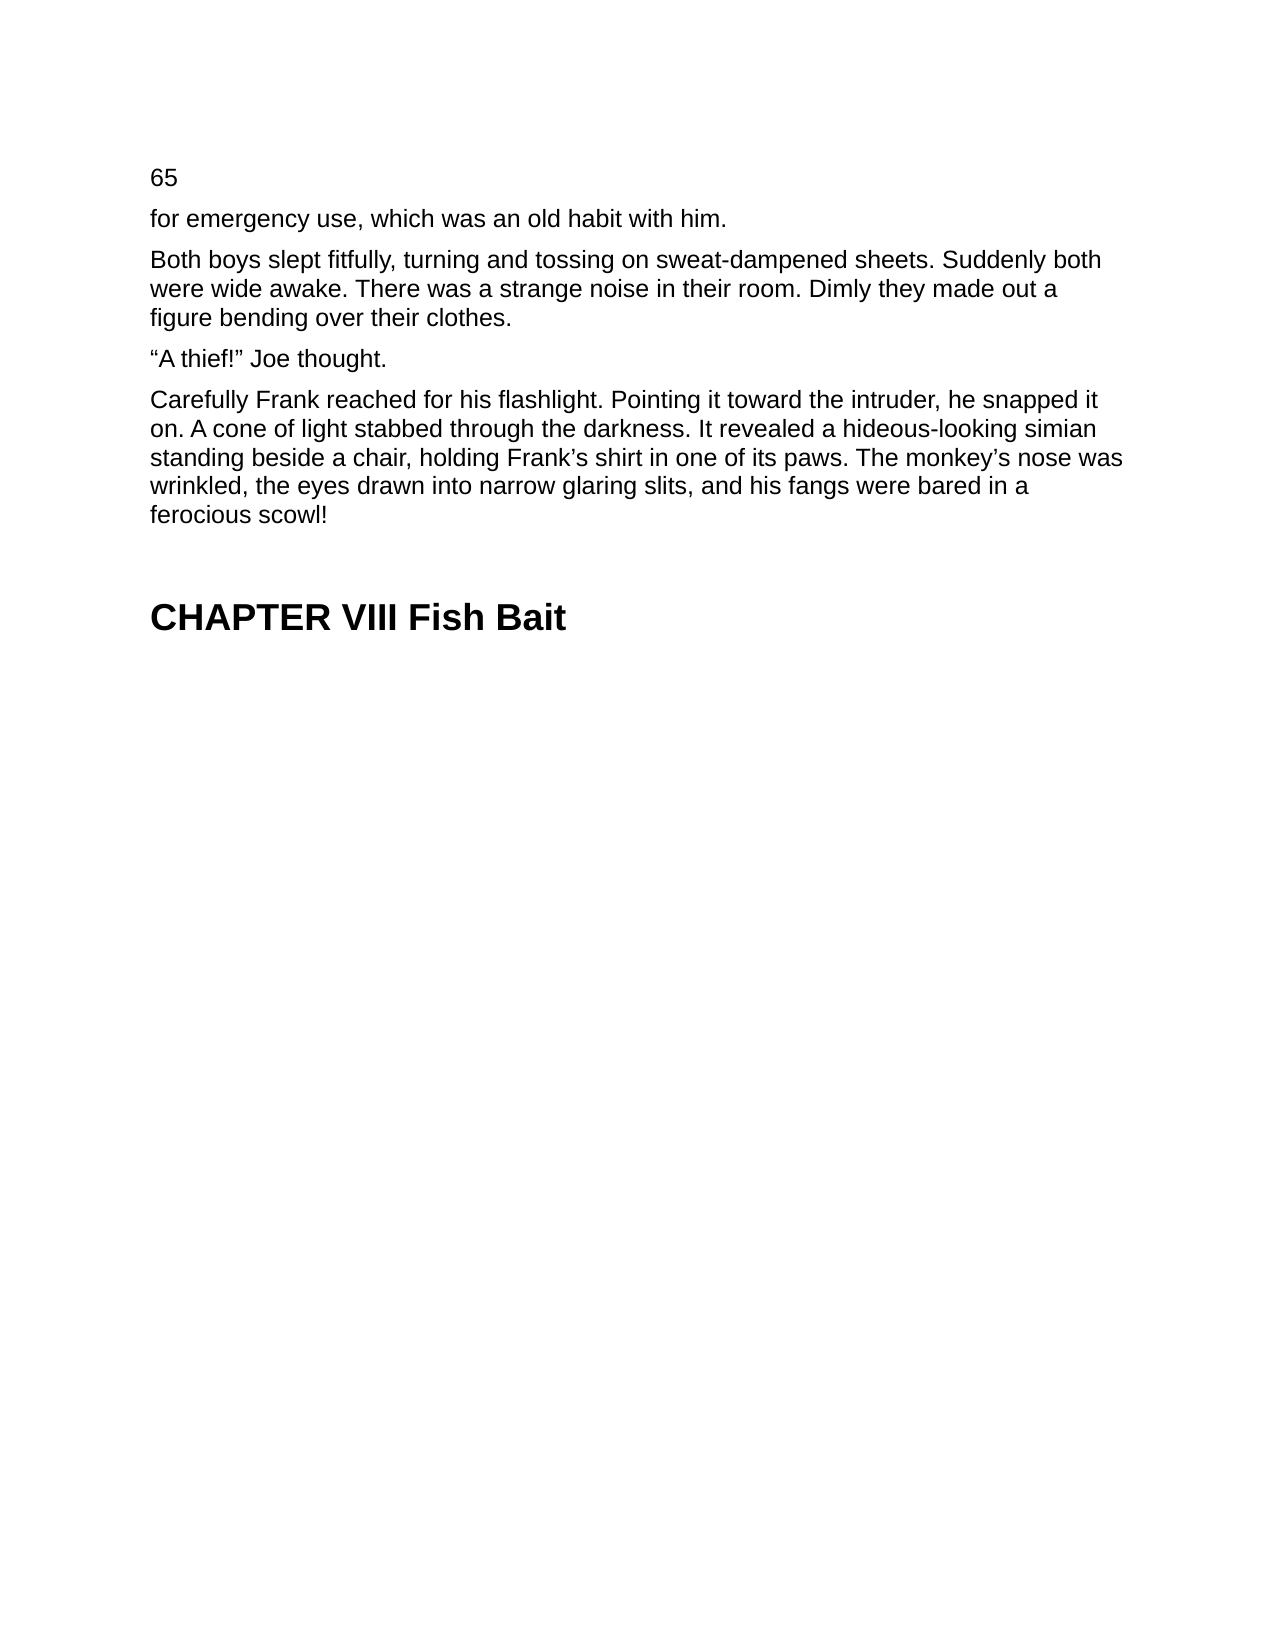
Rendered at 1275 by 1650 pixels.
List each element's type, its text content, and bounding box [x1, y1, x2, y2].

text Both boys slept fitfully, turning and tossing on sweat-dampened sheets. Suddenly both were wide awake. There was a strange noise in their room. Dimly they made out a figure bending over their clothes. [150, 245, 1125, 331]
text 65 [150, 162, 1125, 191]
text Carefully Frank reached for his flashlight. Pointing it toward the intruder, he snapped it on. A cone of light stabbed through the darkness. It revealed a hideous-looking simian standing beside a chair, holding Frank’s shirt in one of its paws. The monkey’s nose was wrinkled, the eyes drawn into narrow glaring slits, and his fangs were bared in a ferocious scowl! [150, 385, 1125, 529]
text “A thief!” Joe thought. [150, 344, 1125, 372]
subtitle CHAPTER VIII Fish Bait [150, 595, 1125, 638]
text for emergency use, which was an old habit with him. [150, 204, 1125, 232]
